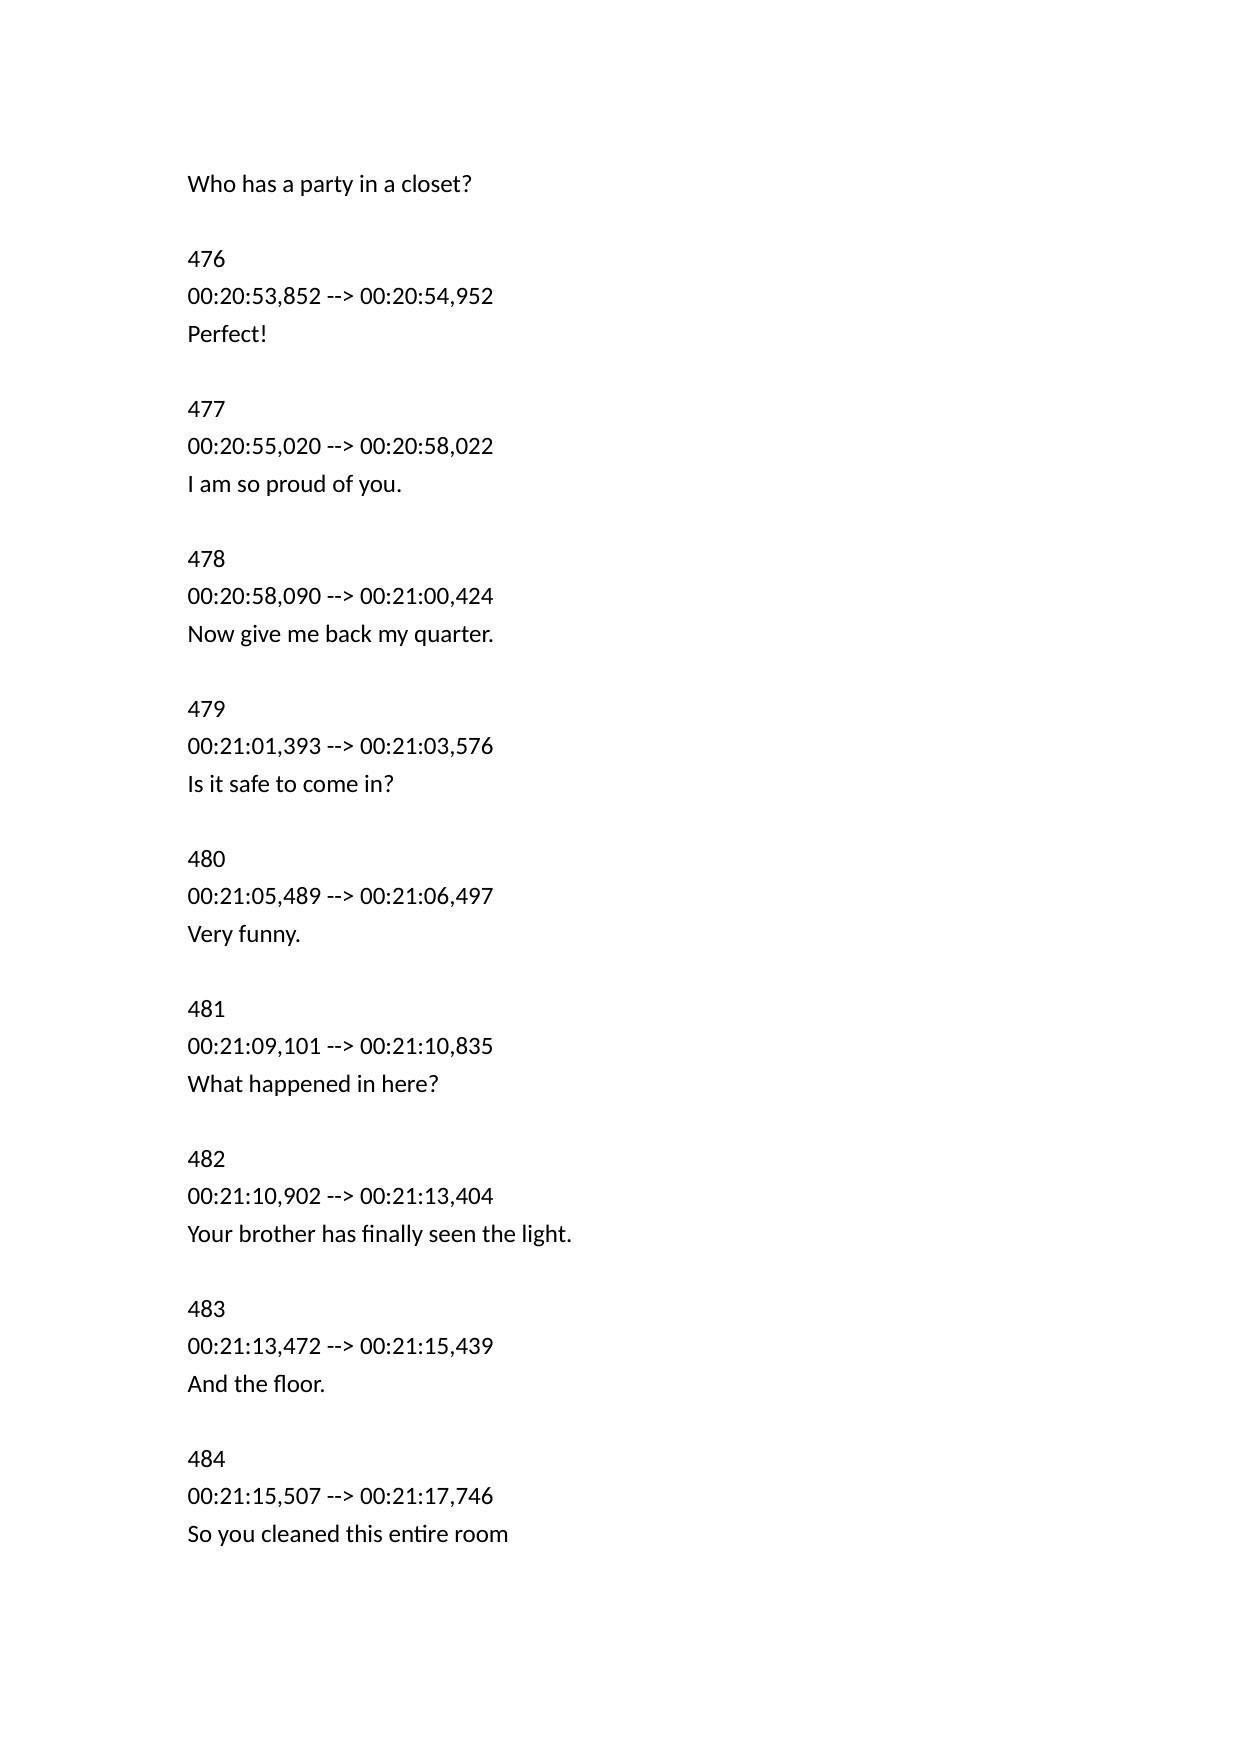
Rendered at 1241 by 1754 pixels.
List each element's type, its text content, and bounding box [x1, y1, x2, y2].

text Very funny. [187, 914, 1053, 952]
text 00:21:09,101 --> 00:21:10,835 [187, 1027, 1053, 1064]
text What happened in here? [187, 1064, 1053, 1102]
text Perfect! [187, 314, 1053, 352]
text 484 [187, 1439, 1053, 1477]
text 00:20:58,090 --> 00:21:00,424 [187, 577, 1053, 614]
text I am so proud of you. [187, 464, 1053, 502]
text 477 [187, 389, 1053, 427]
text 478 [187, 539, 1053, 577]
text So you cleaned this entire room [187, 1514, 1053, 1552]
text 00:21:10,902 --> 00:21:13,404 [187, 1177, 1053, 1214]
text 483 [187, 1289, 1053, 1327]
text 00:21:13,472 --> 00:21:15,439 [187, 1327, 1053, 1364]
text 480 [187, 839, 1053, 877]
text 476 [187, 239, 1053, 277]
text 00:20:53,852 --> 00:20:54,952 [187, 277, 1053, 314]
text 479 [187, 689, 1053, 727]
text 00:21:05,489 --> 00:21:06,497 [187, 877, 1053, 914]
text 481 [187, 989, 1053, 1027]
text 00:21:15,507 --> 00:21:17,746 [187, 1477, 1053, 1514]
text Now give me back my quarter. [187, 614, 1053, 652]
text And the floor. [187, 1364, 1053, 1402]
text Is it safe to come in? [187, 764, 1053, 802]
text 00:21:01,393 --> 00:21:03,576 [187, 727, 1053, 764]
text 482 [187, 1139, 1053, 1177]
text 00:20:55,020 --> 00:20:58,022 [187, 427, 1053, 464]
text Who has a party in a closet? [187, 164, 1053, 202]
text Your brother has finally seen the light. [187, 1214, 1053, 1252]
